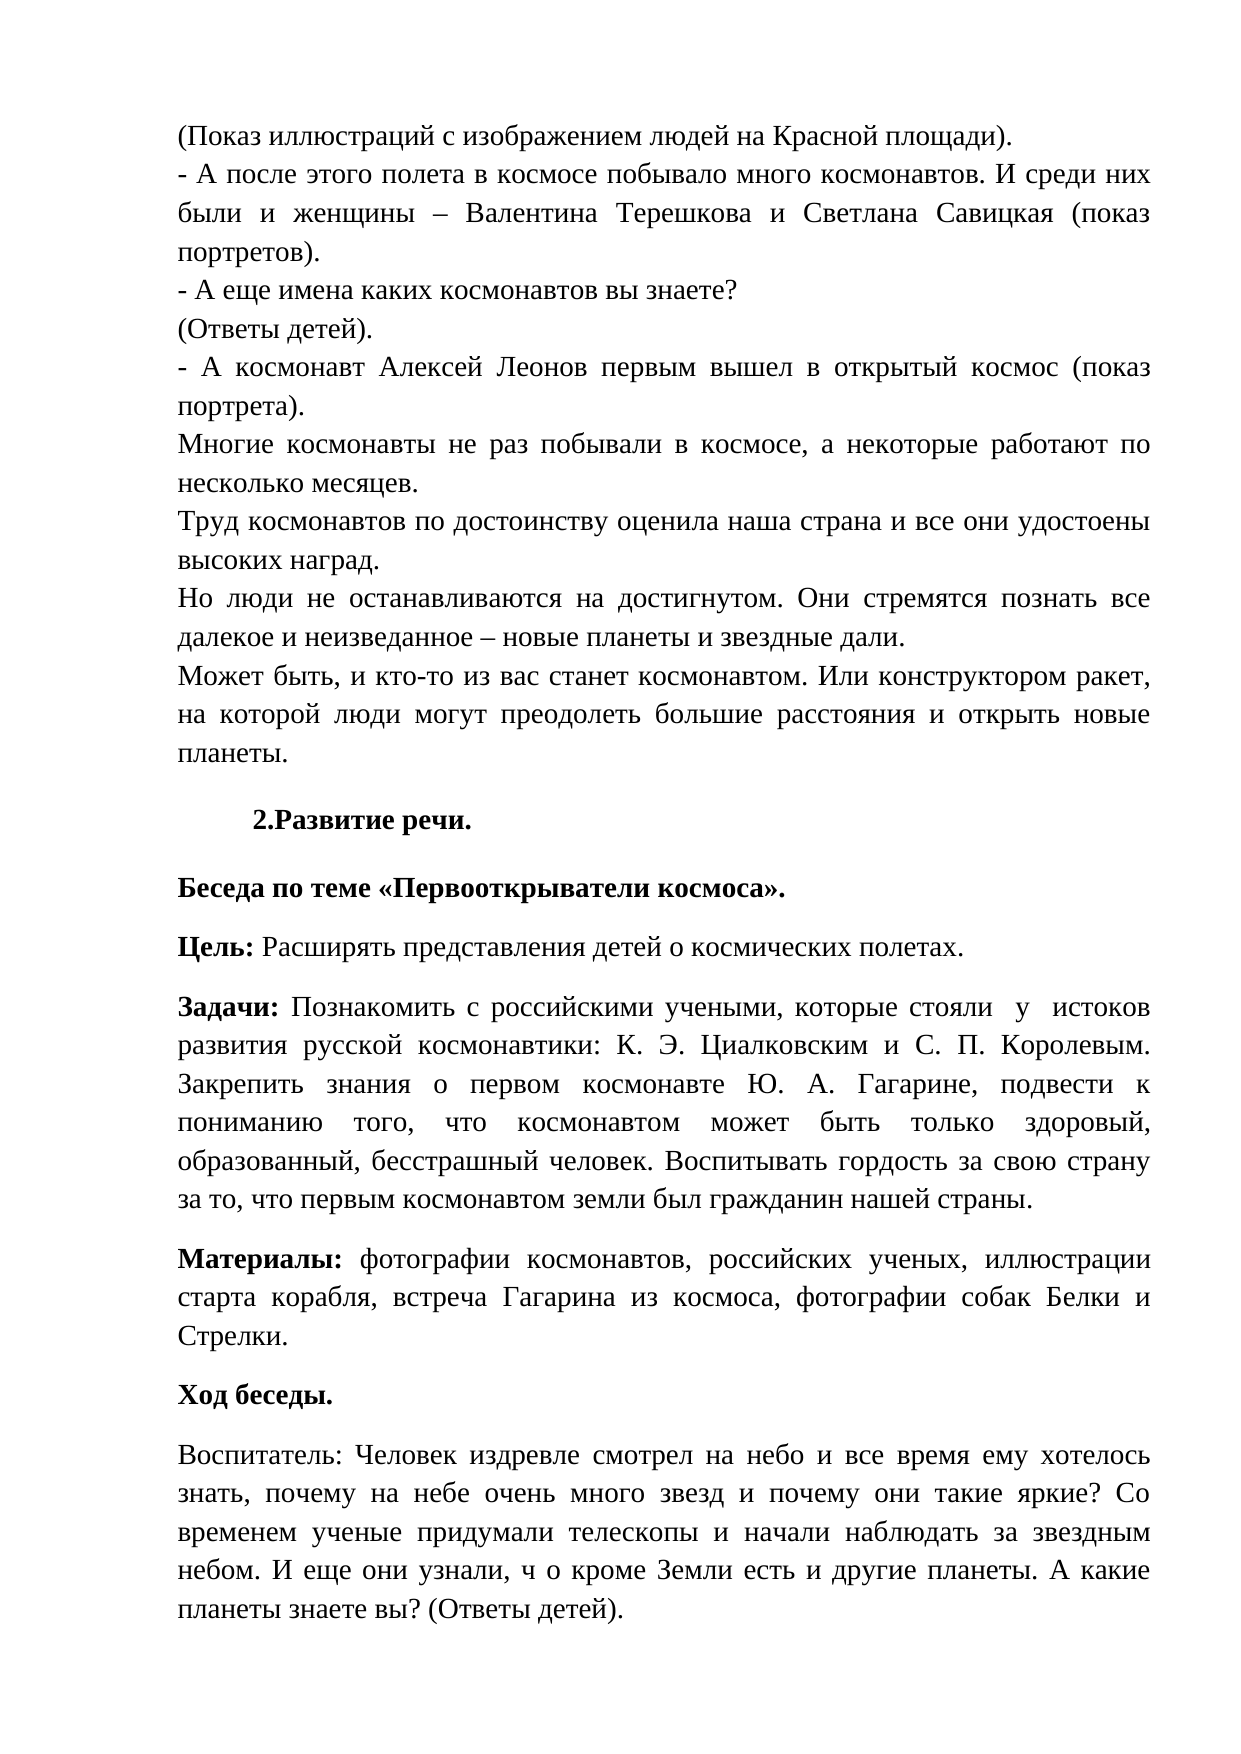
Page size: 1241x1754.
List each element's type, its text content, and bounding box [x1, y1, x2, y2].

text Материалы: фотографии космонавтов, российских ученых, иллюстрации старта корабля, встреча Гагарина из космоса, фотографии собак Белки и Стрелки. [177, 1241, 1152, 1352]
text Воспитатель: Человек издревле смотрел на небо и все время ему хотелось знать, почему на небе очень много звезд и почему они такие яркие? Со временем ученые придумали телескопы и начали наблюдать за звездным небом. И еще они узнали, ч о кроме Земли есть и другие планеты. А какие планеты знаете вы? (Ответы детей). [177, 1437, 1152, 1624]
text Ход беседы. [177, 1377, 1152, 1411]
text Беседа по теме «Первооткрыватели космоса». [177, 870, 1152, 904]
text Многие космонавты не раз побывали в космосе, а некоторые работают по несколько месяцев. [177, 426, 1152, 498]
text Может быть, и кто-то из вас станет космонавтом. Или конструктором ракет, на которой люди могут преодолеть большие расстояния и открыть новые планеты. [177, 658, 1152, 768]
text - А космонавт Алексей Леонов первым вышел в открытый космос (показ портрета). [177, 349, 1152, 421]
text - А после этого полета в космосе побывало много космонавтов. И среди них были и женщины – Валентина Терешкова и Светлана Савицкая (показ портретов). [177, 157, 1152, 267]
text Задачи: Познакомить с российскими учеными, которые стояли у истоков развития русской космонавтики: К. Э. Циалковским и С. П. Королевым. Закрепить знания о первом космонавте Ю. А. Гагарине, подвести к пониманию того, что космонавтом может быть только здоровый, образованный, бесстрашный человек. Воспитывать гордость за свою страну за то, что первым космонавтом земли был гражданин нашей страны. [177, 989, 1152, 1215]
text (Ответы детей). [177, 311, 1152, 344]
text Труд космонавтов по достоинству оценила наша страна и все они удостоены высоких наград. [177, 503, 1152, 576]
text Цель: Расширять представления детей о космических полетах. [177, 929, 1152, 963]
text Но люди не останавливаются на достигнутом. Они стремятся познать все далекое и неизведанное – новые планеты и звездные дали. [177, 581, 1152, 653]
text - А еще имена каких космонавтов вы знаете? [177, 272, 1152, 306]
text (Показ иллюстраций с изображением людей на Красной площади). [177, 118, 1152, 152]
list 2.Развитие речи. [252, 802, 1152, 836]
